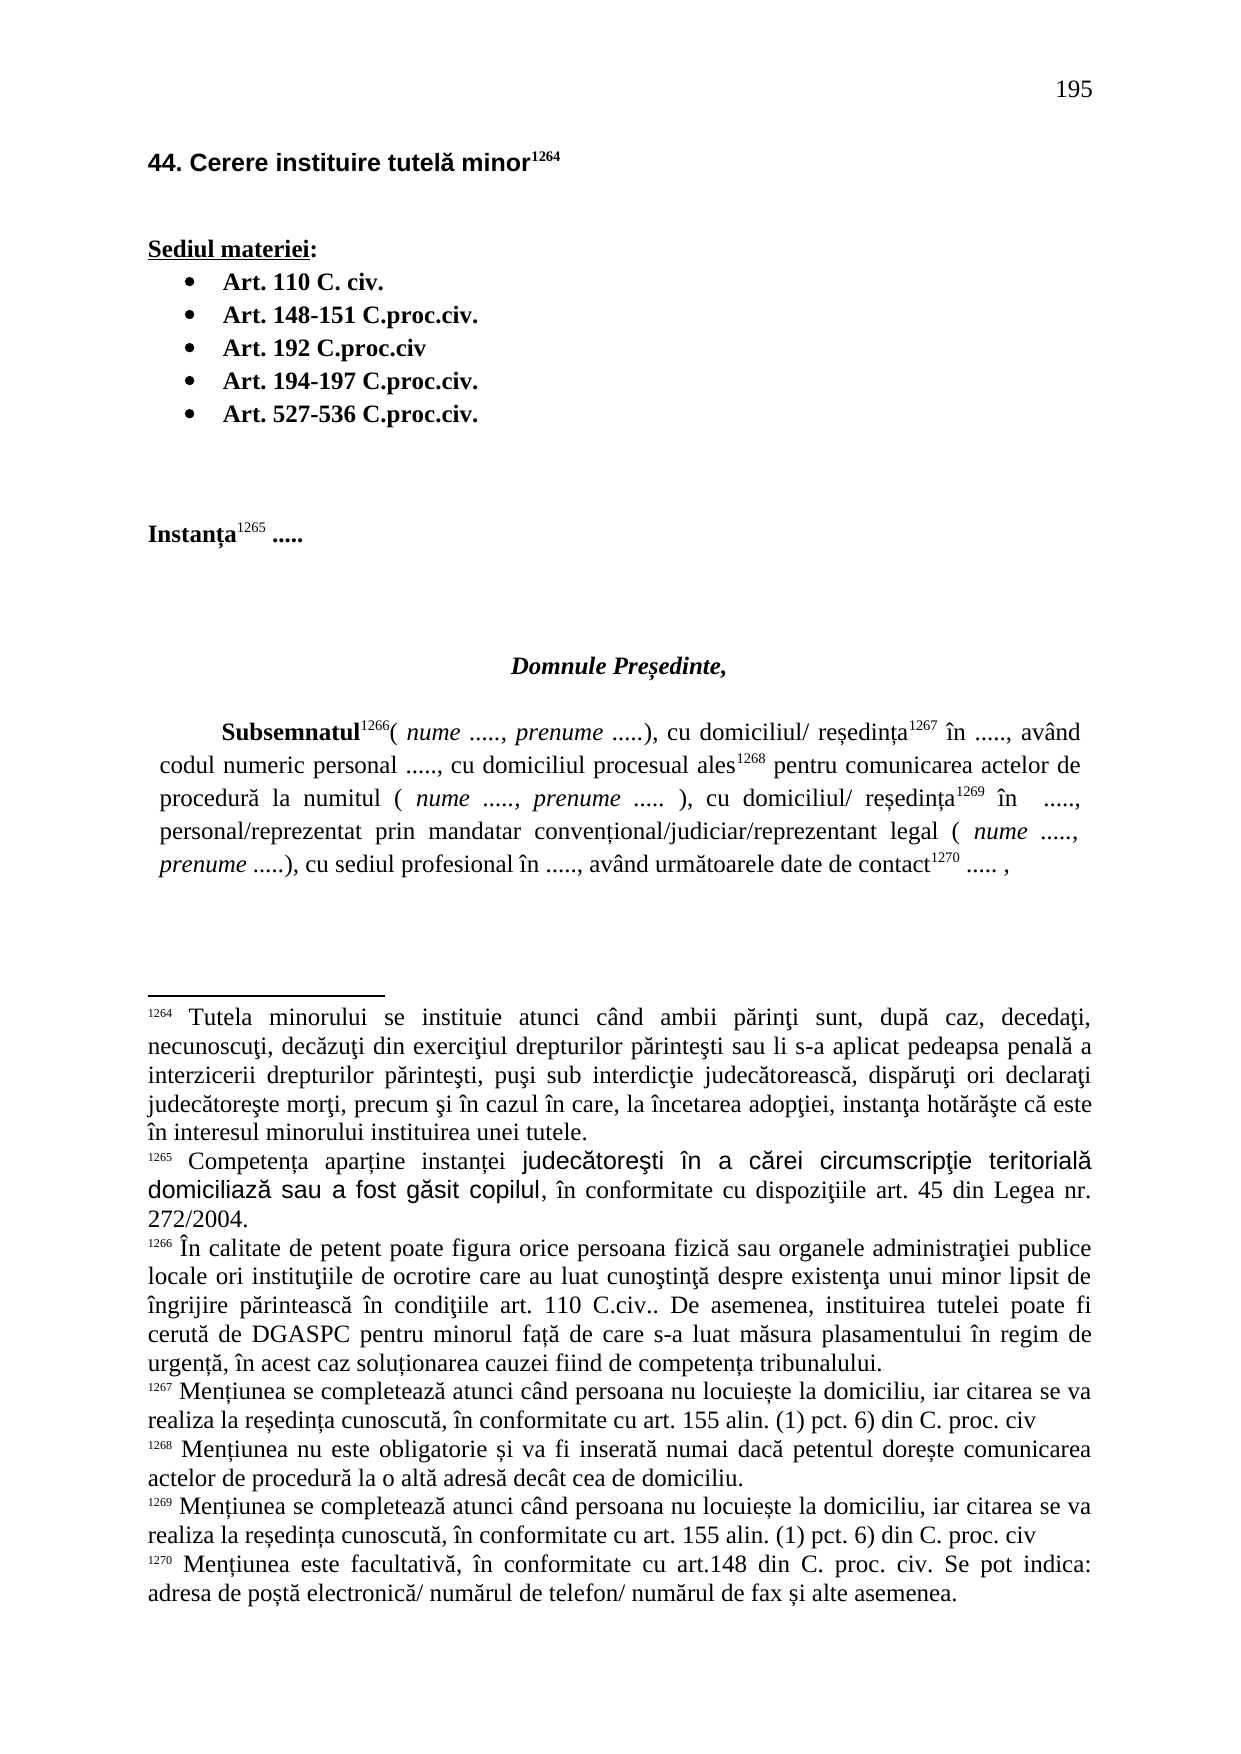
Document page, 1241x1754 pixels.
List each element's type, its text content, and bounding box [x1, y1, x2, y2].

list Art. 527-536 C.proc.civ. [185, 399, 974, 428]
text Subsemnatul( nume ....., prenume .....), cu domiciliul/ reședința în ....., având codul numeric personal ....., cu domiciliul procesual ales pentru comunicarea actelor de procedură la numitul ( nume ....., prenume ..... ), cu domiciliul/ reședința în ....., personal/reprezentat prin mandatar convențional/judiciar/reprezentant legal ( nume ....., prenume .....), cu sediul profesional în ....., având următoarele date de contact ..... , [159, 717, 1081, 878]
text Sediul materiei: [148, 234, 974, 263]
text 44. Cerere instituire tutelă minor [148, 148, 1093, 176]
list Art. 148-151 C.proc.civ. [185, 300, 974, 329]
text Instanța ..... [148, 519, 974, 548]
text Domnule Președinte, [266, 651, 974, 680]
list Art. 110 C. civ. [185, 267, 974, 296]
list Art. 192 C.proc.civ [185, 333, 974, 362]
list Art. 194-197 C.proc.civ. [185, 366, 974, 395]
